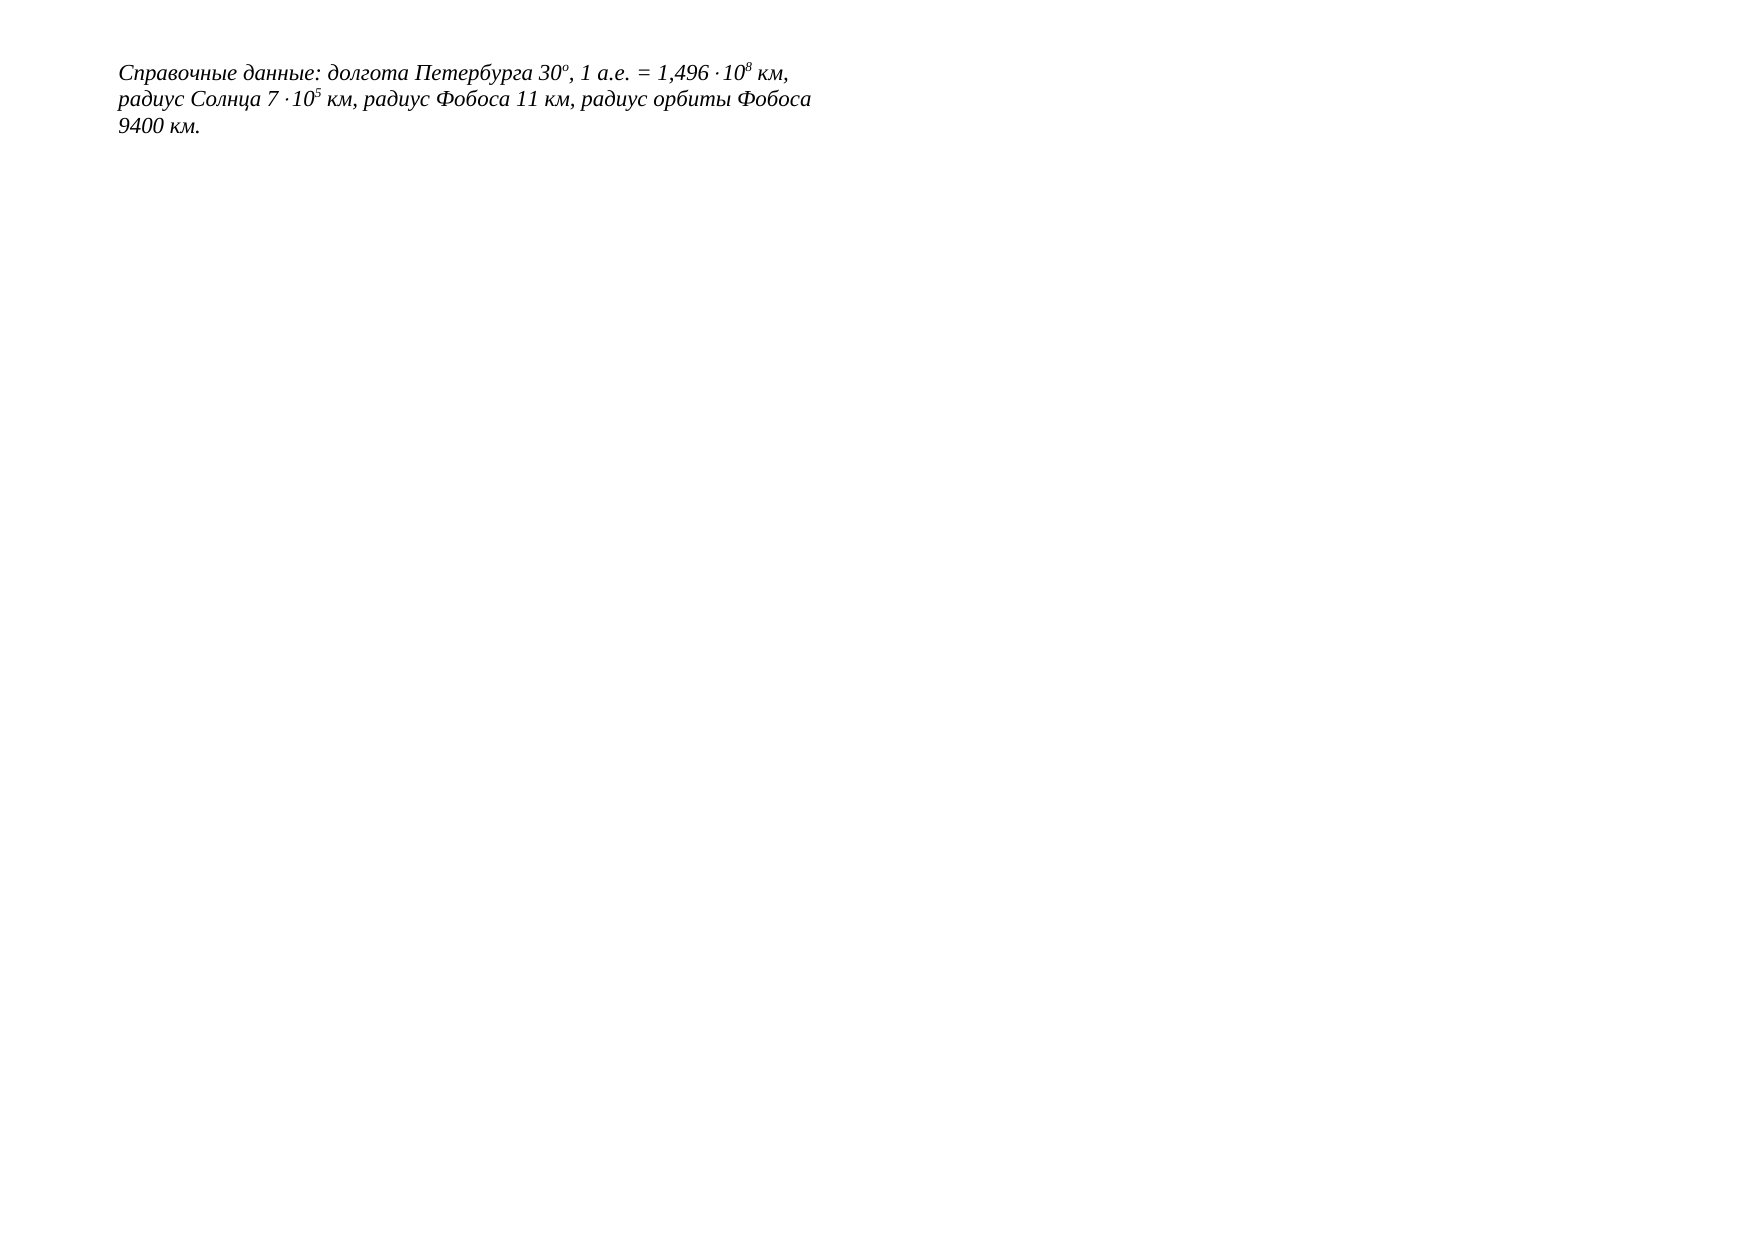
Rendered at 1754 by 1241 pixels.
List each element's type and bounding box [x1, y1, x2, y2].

text [118, 59, 840, 138]
